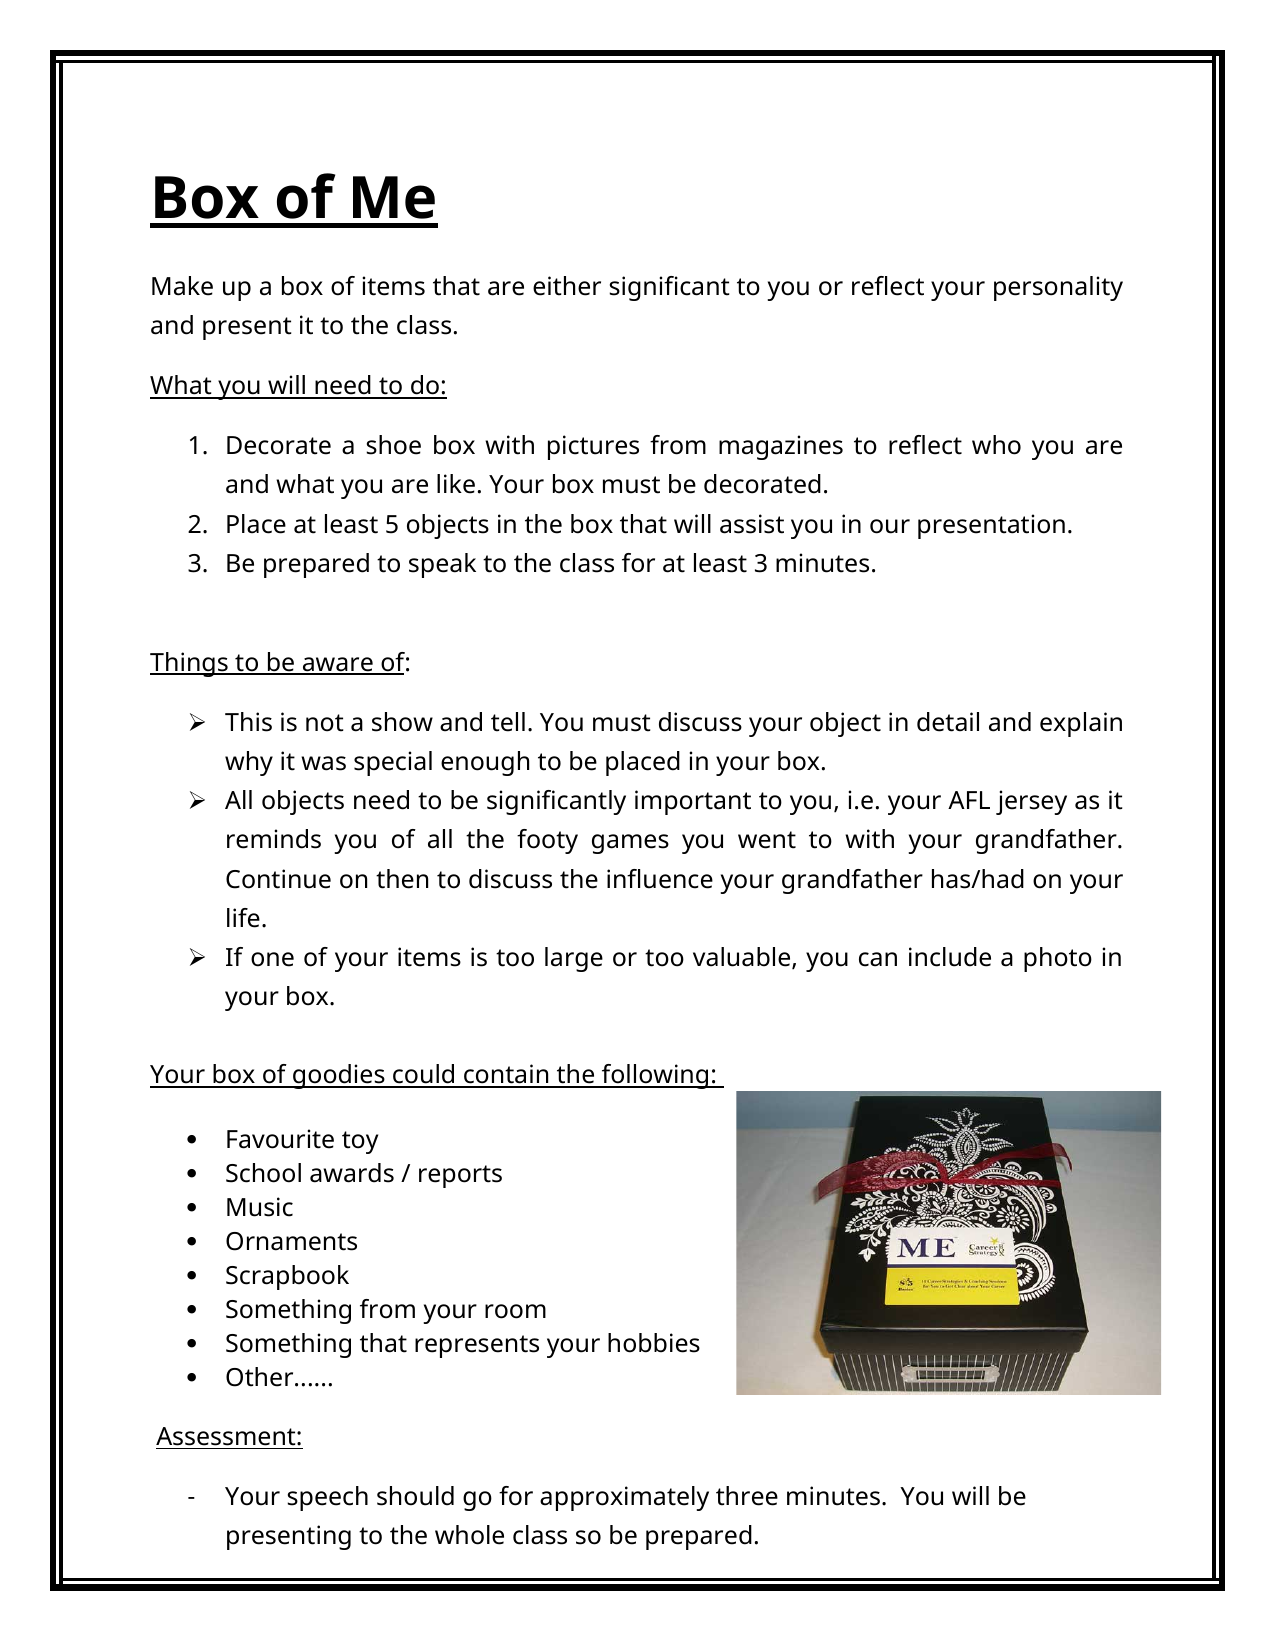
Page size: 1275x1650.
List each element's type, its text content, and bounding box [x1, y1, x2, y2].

text Make up a box of items that are either significant to you or reflect your personality and present it to the class. [150, 269, 1125, 342]
list This is not a show and tell. You must discuss your object in detail and explain why it was special enough to be placed in your box. [187, 704, 1125, 778]
picture [736, 1091, 1162, 1395]
text Your box of goodies could contain the following: [150, 1057, 1125, 1091]
text Things to be aware of: [150, 644, 1125, 679]
list Place at least 5 objects in the box that will assist you in our presentation. [187, 506, 1125, 540]
list Something that represents your hobbies [187, 1326, 736, 1360]
list Something from your room [187, 1292, 736, 1326]
text Box of Me [150, 157, 1125, 236]
list Ornaments [187, 1223, 736, 1257]
text What you will need to do: [150, 368, 1125, 402]
text Assessment: [156, 1419, 1125, 1453]
list School awards / reports [187, 1155, 736, 1189]
list All objects need to be significantly important to you, i.e. your AFL jersey as it reminds you of all the footy games you went to with your grandfather. Continue on then to discuss the influence your grandfather has/had on your life. [187, 783, 1125, 934]
list Other...... [187, 1360, 736, 1394]
list Decorate a shoe box with pictures from magazines to reflect who you are and what you are like. Your box must be decorated. [187, 428, 1125, 501]
list Favourite toy [187, 1121, 736, 1155]
list Music [187, 1189, 736, 1223]
list Your speech should go for approximately three minutes. You will be presenting to the whole class so be prepared. [187, 1479, 1125, 1552]
list Be prepared to speak to the class for at least 3 minutes. [187, 545, 1125, 579]
list Scrapbook [187, 1257, 736, 1292]
list If one of your items is too large or too valuable, you can include a photo in your box. [187, 939, 1125, 1013]
